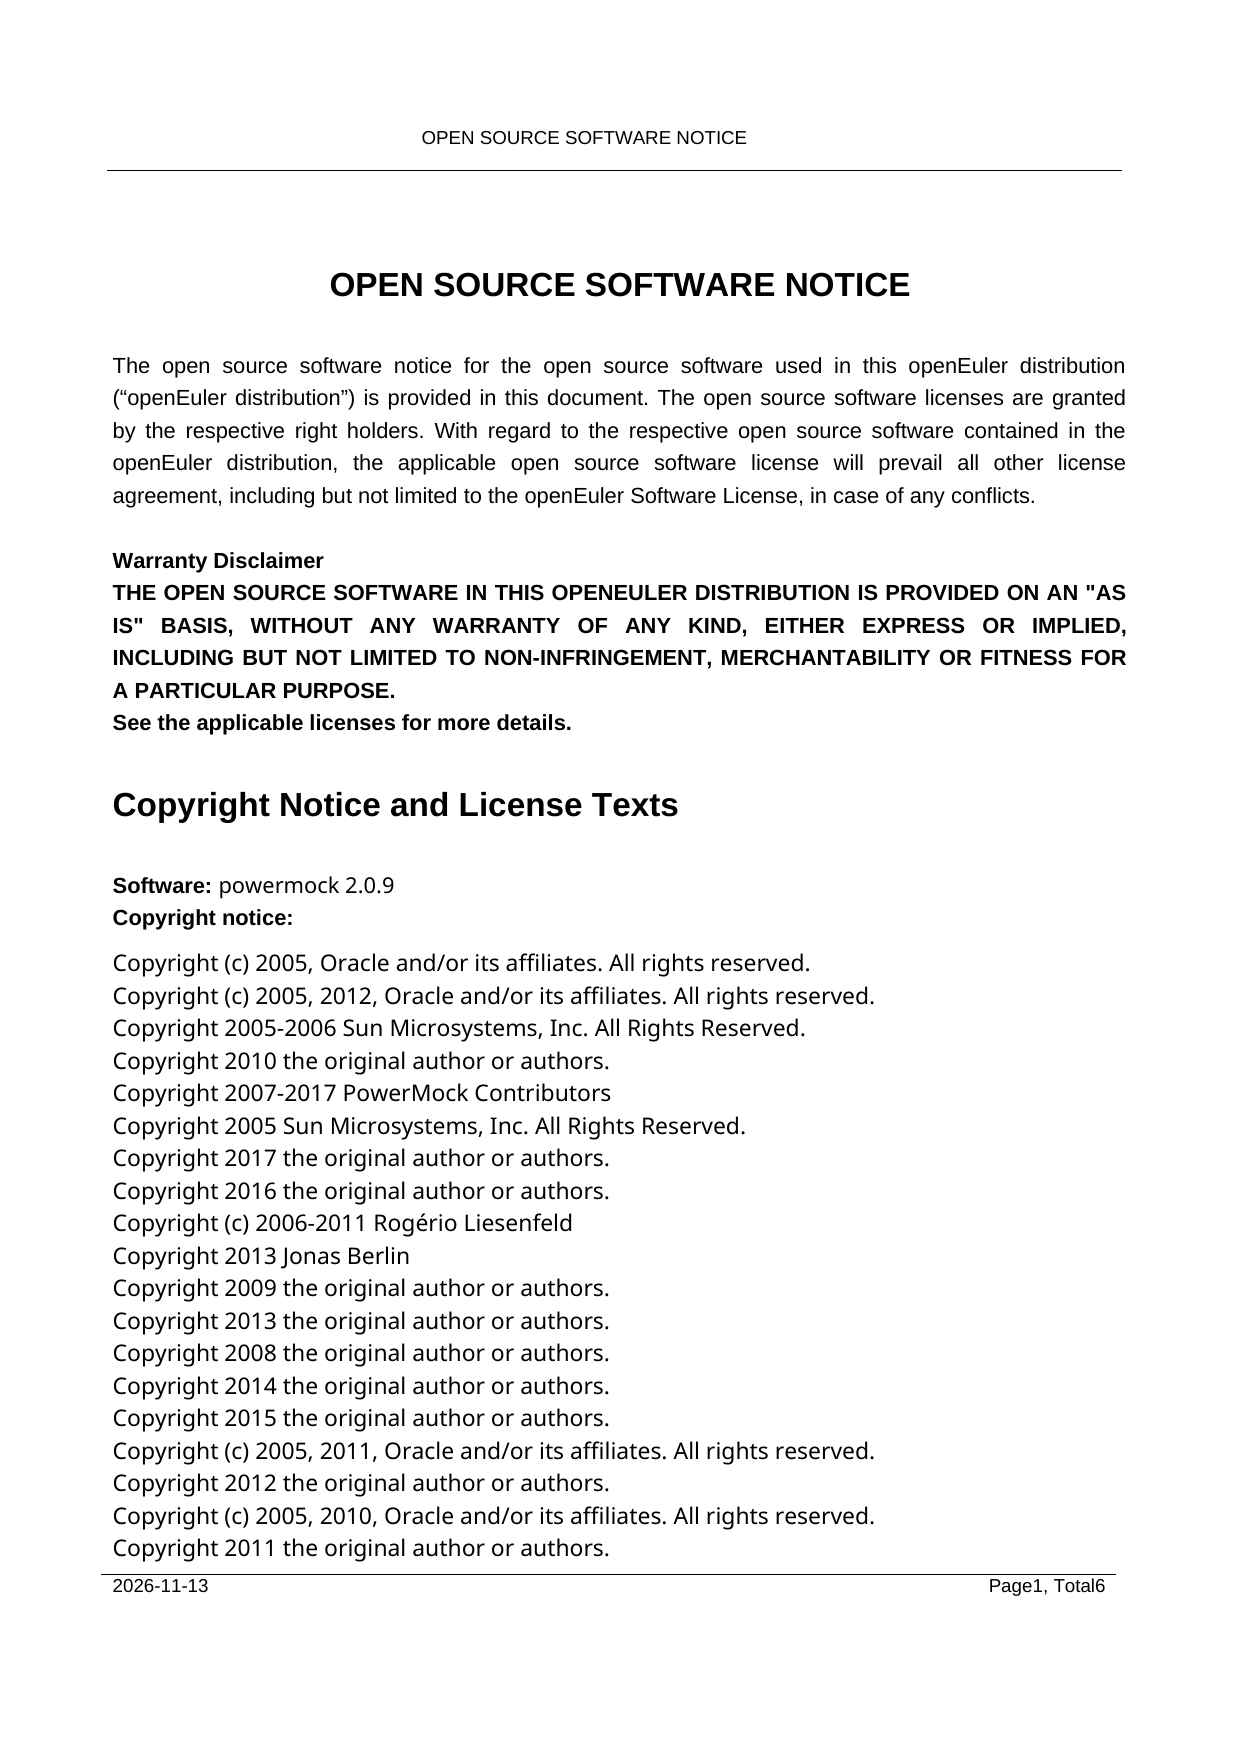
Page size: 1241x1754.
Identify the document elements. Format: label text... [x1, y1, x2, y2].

text OPEN SOURCE SOFTWARE NOTICE [112, 251, 1128, 316]
text THE OPEN SOURCE SOFTWARE IN THIS OPENEULER DISTRIBUTION IS PROVIDED ON AN "AS IS" BASIS, WITHOUT ANY WARRANTY OF ANY KIND, EITHER EXPRESS OR IMPLIED, INCLUDING BUT NOT LIMITED TO NON-INFRINGEMENT, MERCHANTABILITY OR FITNESS FOR A PARTICULAR PURPOSE. See the applicable licenses for more details. [112, 576, 1128, 739]
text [112, 947, 1128, 1564]
text The open source software notice for the open source software used in this openEuler distribution (“openEuler distribution”) is provided in this document. The open source software licenses are granted by the respective right holders. With regard to the respective open source software contained in the openEuler distribution, the applicable open source software license will prevail all other license agreement, including but not limited to the openEuler Software License, in case of any conflicts. [112, 349, 1128, 511]
text Copyright Notice and License Texts [112, 771, 1128, 836]
title Software: powermock 2.0.9 [112, 869, 1128, 901]
text Copyright notice: [112, 901, 1128, 934]
text Warranty Disclaimer [112, 544, 1128, 576]
